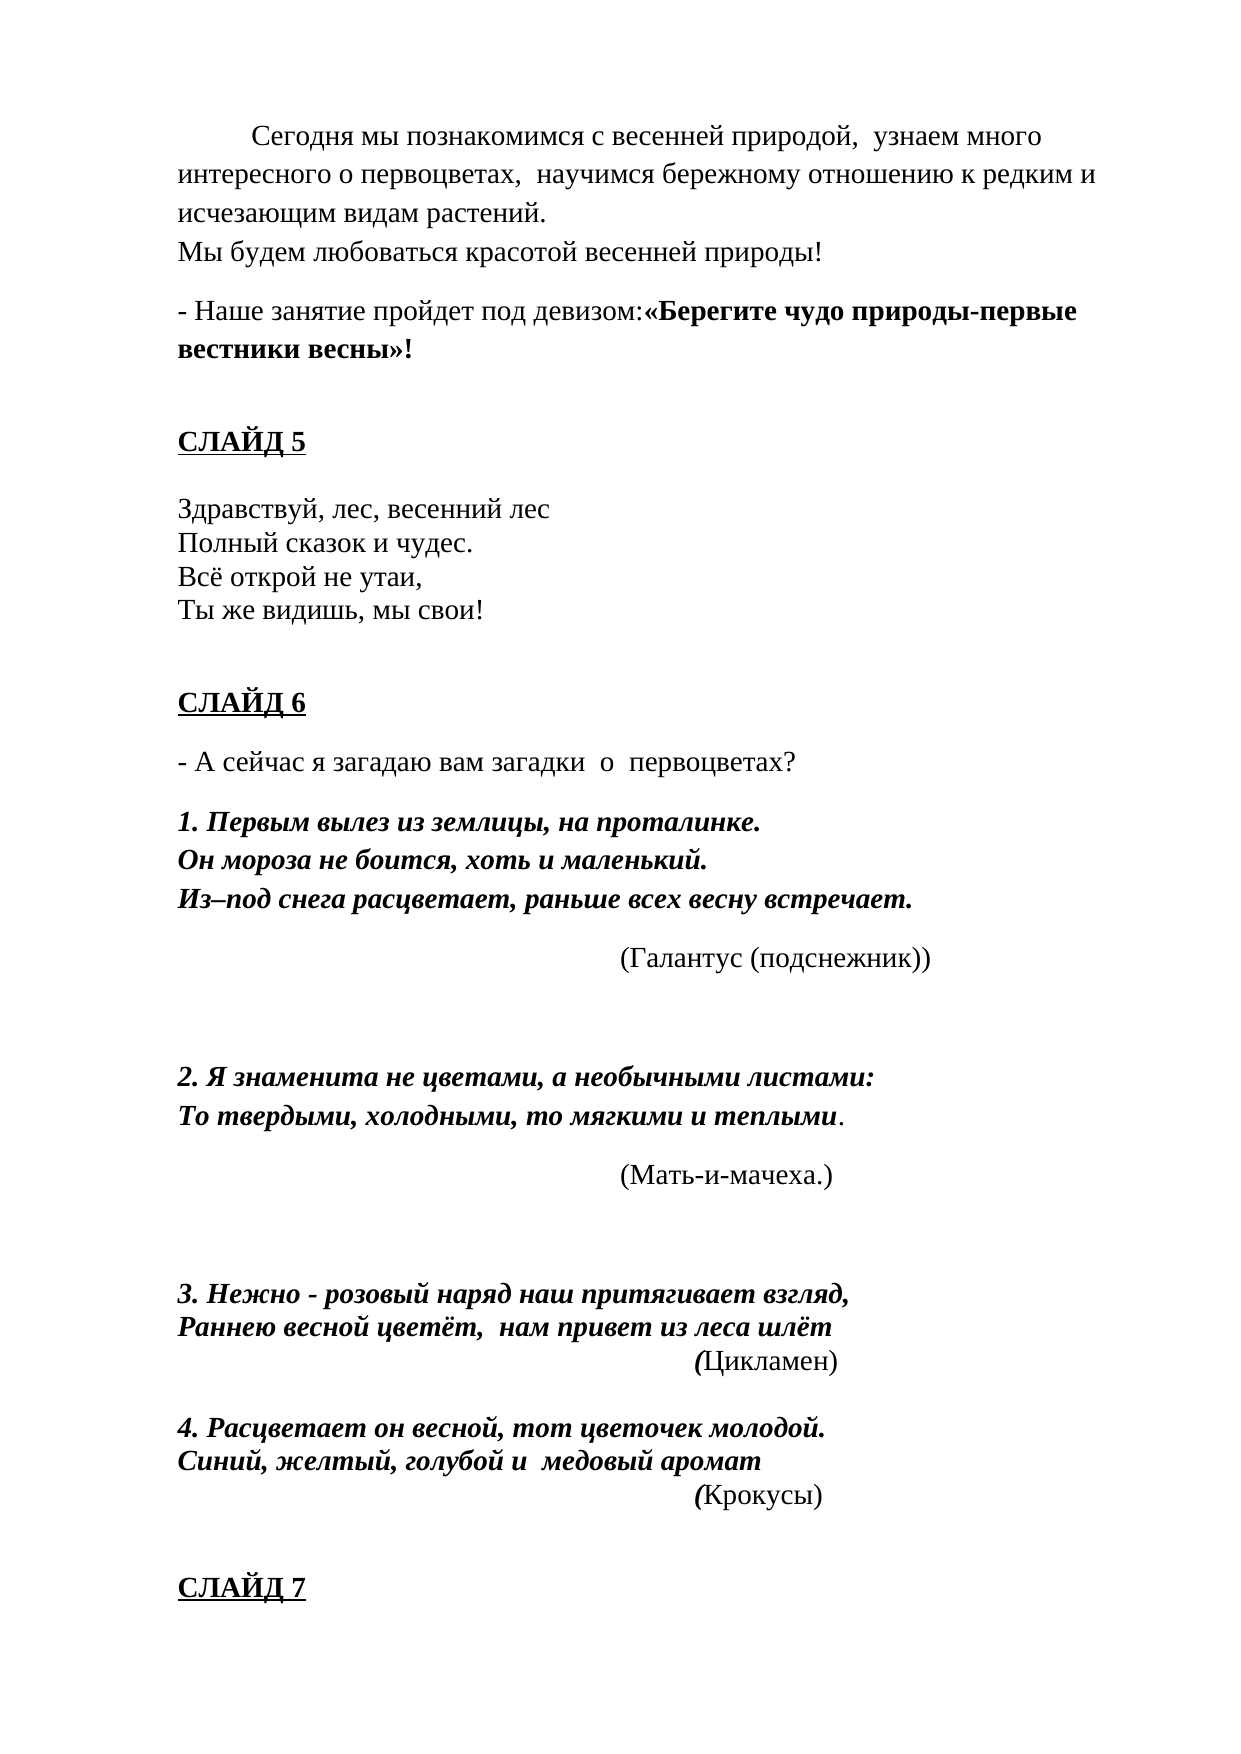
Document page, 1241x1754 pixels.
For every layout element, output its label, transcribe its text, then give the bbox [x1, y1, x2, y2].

text СЛАЙД 5 [177, 424, 1152, 458]
text (Крокусы) [620, 1477, 1152, 1511]
text Здравствуй, лес, весенний лес [177, 492, 1152, 525]
text Всё открой не утаи, [177, 559, 1152, 592]
text 4. Расцветает он весной, тот цветочек молодой. [177, 1410, 1152, 1443]
text 1. Первым вылез из землицы, на проталинке. Он мороза не боится, хоть и маленький. Из–под снега расцветает, раньше всех весну встречает. [177, 804, 1152, 914]
text СЛАЙД 6 [177, 685, 1152, 719]
text (Цикламен) [620, 1343, 1152, 1376]
text (Галантус (подснежник)) [546, 940, 1152, 974]
text 3. Нежно - розовый наряд наш притягивает взгляд, [177, 1276, 1152, 1309]
text Синий, желтый, голубой и медовый аромат [177, 1443, 1152, 1477]
text 2. Я знаменита не цветами, а необычными листами: То твердыми, холодными, то мягкими и теплыми. [177, 1059, 1152, 1131]
text Сегодня мы познакомимся с весенней природой, узнаем много интересного о первоцветах, научимся бережному отношению к редким и исчезающим видам растений. Мы будем любоваться красотой весенней природы! [177, 118, 1152, 267]
text СЛАЙД 7 [177, 1570, 1152, 1603]
text Ты же видишь, мы свои! [177, 592, 1152, 626]
text - Наше занятие пройдет под девизом:«Берегите чудо природы-первые вестники весны»! [177, 293, 1152, 365]
text (Мать-и-мачеха.) [546, 1157, 1152, 1191]
text Раннею весной цветёт, нам привет из леса шлёт [177, 1309, 1152, 1343]
text - А сейчас я загадаю вам загадки о первоцветах? [177, 744, 1152, 778]
text Полный сказок и чудес. [177, 525, 1152, 559]
